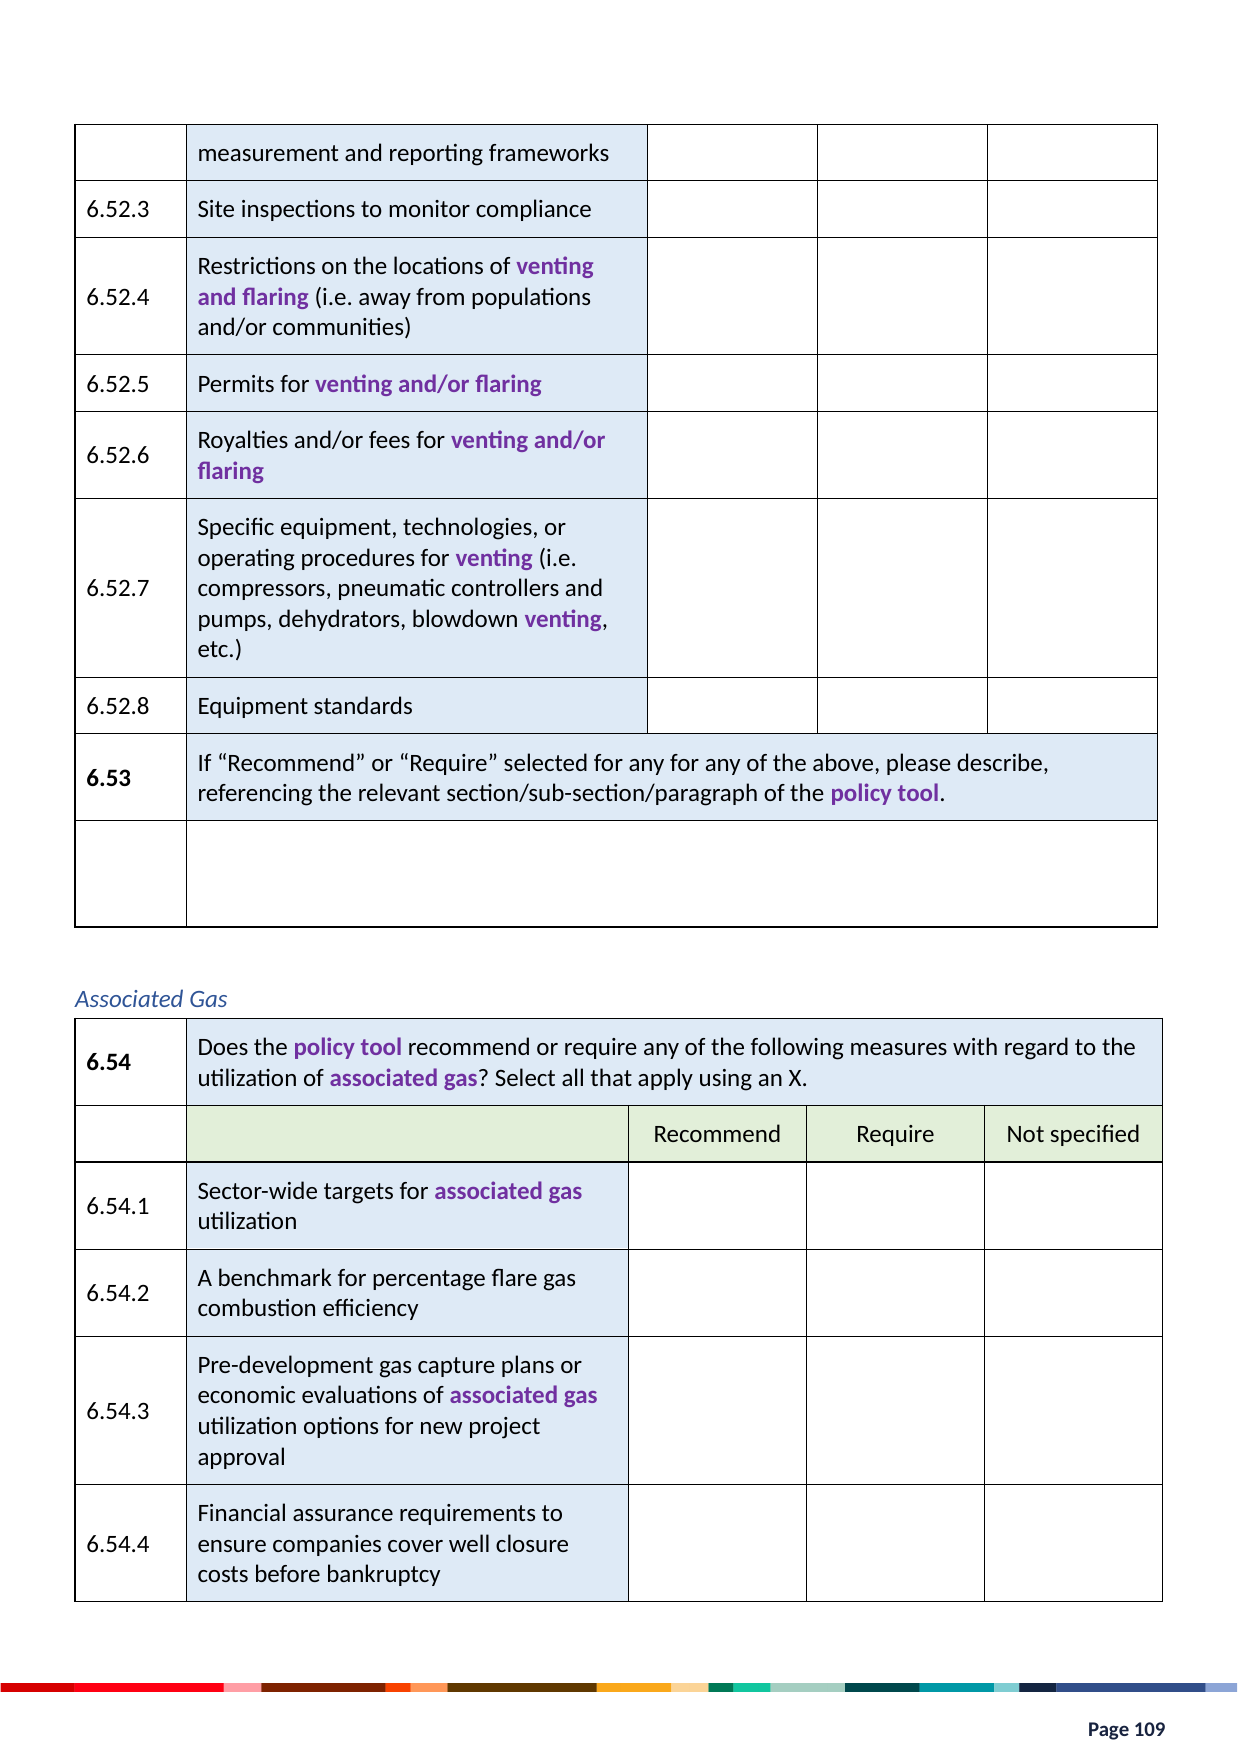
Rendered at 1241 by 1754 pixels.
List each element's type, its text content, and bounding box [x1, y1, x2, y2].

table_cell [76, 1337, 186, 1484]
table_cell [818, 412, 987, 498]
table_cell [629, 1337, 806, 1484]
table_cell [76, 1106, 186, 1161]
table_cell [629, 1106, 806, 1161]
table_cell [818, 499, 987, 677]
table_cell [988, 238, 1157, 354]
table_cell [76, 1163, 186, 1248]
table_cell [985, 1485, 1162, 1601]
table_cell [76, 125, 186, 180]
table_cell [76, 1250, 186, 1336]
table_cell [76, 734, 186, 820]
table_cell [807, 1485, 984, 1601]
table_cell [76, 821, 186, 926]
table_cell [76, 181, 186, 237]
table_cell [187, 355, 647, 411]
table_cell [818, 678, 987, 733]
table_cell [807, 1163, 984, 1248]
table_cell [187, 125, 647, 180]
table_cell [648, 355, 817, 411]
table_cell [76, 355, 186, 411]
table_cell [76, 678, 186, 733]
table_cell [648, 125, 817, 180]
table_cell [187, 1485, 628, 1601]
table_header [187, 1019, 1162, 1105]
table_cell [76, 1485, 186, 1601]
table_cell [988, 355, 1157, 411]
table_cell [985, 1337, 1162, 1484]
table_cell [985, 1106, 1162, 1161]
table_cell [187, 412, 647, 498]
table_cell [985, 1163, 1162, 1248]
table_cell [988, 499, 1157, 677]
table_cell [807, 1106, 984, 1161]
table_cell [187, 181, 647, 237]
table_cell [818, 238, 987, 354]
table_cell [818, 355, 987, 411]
subtitle Associated Gas [75, 983, 1165, 1013]
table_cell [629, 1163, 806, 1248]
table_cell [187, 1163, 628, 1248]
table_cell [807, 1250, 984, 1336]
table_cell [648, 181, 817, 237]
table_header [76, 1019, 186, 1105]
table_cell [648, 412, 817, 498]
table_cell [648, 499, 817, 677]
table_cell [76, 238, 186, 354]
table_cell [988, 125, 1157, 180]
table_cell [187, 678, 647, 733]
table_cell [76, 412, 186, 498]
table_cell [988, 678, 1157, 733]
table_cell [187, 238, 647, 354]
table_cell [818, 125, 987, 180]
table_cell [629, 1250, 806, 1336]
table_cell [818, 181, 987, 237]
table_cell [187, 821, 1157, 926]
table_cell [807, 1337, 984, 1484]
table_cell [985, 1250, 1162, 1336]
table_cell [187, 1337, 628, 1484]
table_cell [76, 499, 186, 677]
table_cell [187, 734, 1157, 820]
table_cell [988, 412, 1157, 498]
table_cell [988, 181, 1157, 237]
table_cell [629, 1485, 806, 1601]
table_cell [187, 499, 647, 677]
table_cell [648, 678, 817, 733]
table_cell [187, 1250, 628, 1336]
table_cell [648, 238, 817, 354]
picture [0, 1683, 1236, 1692]
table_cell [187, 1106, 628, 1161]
